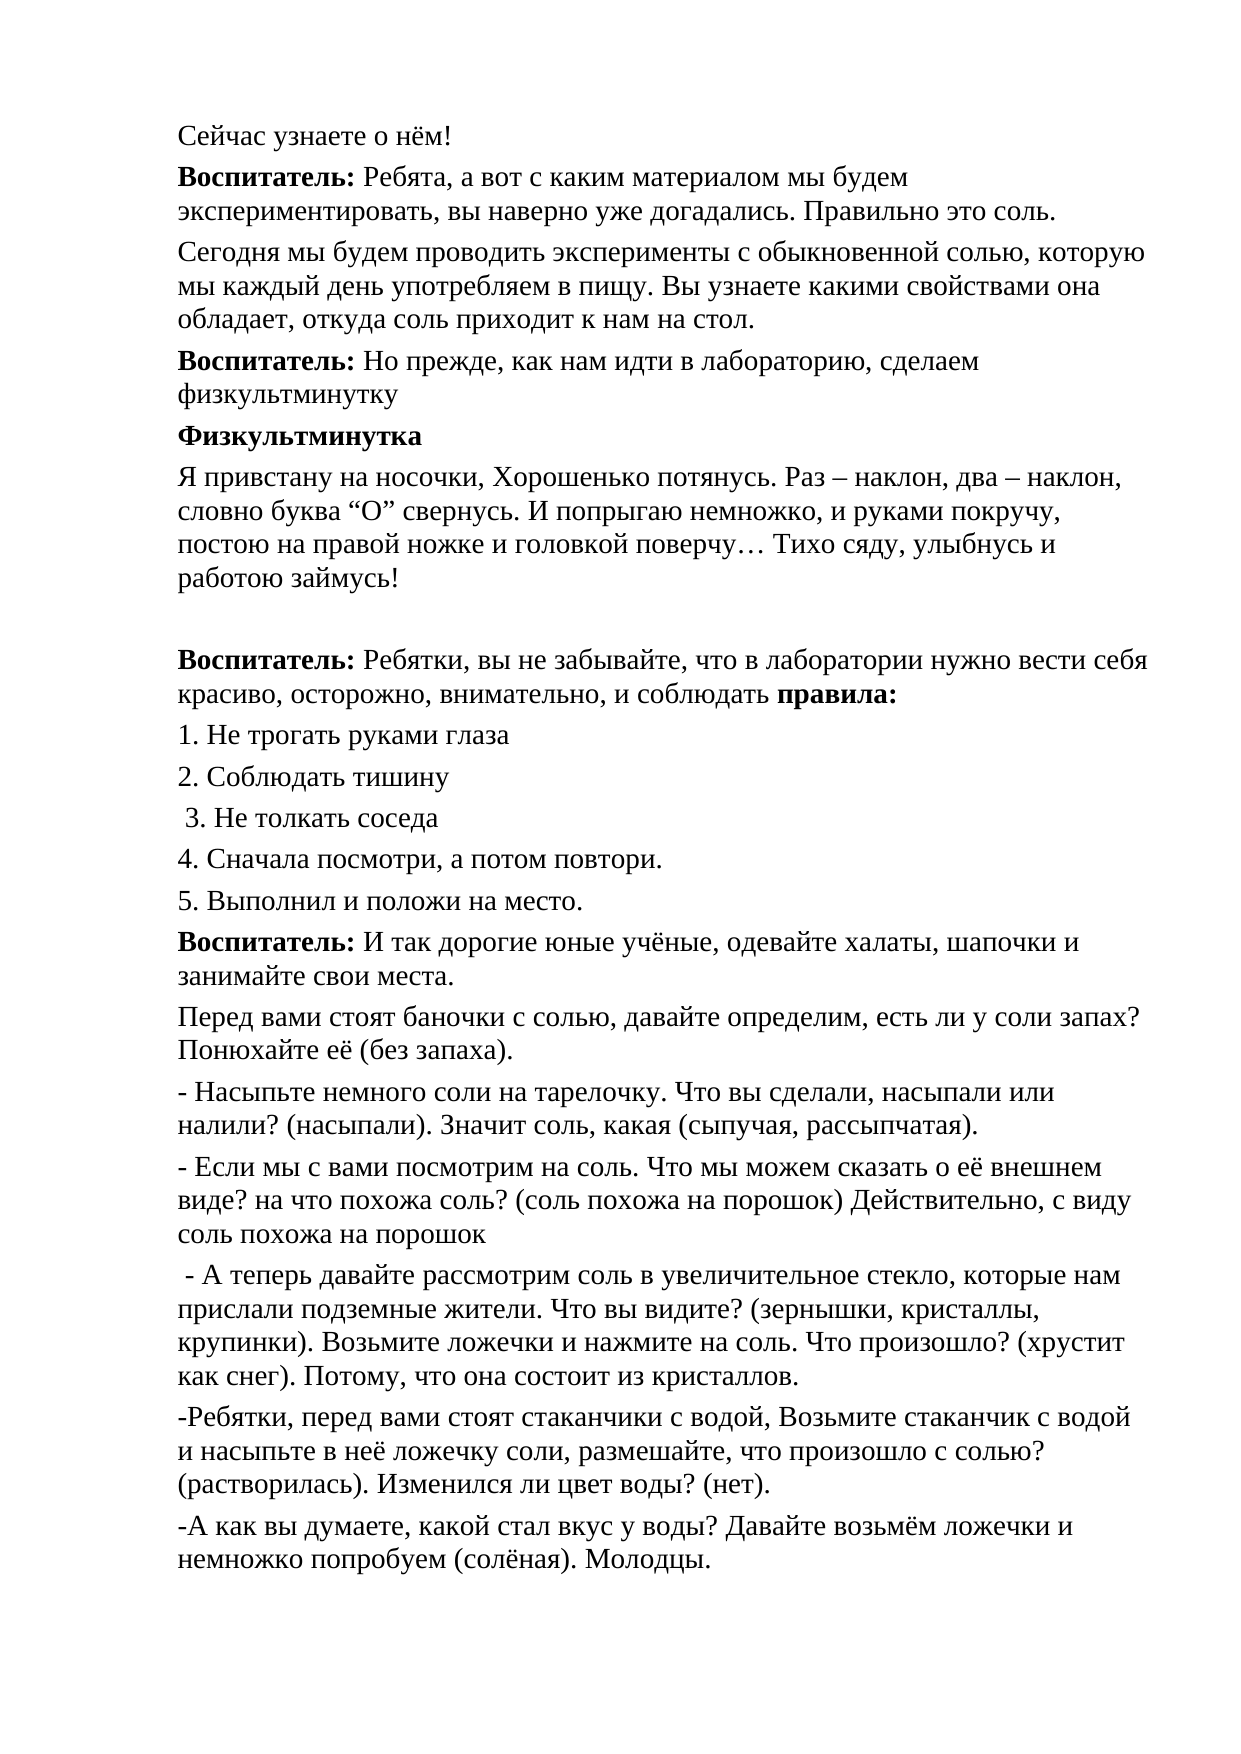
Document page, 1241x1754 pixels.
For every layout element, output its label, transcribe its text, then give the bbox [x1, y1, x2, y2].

text Физкультминутка [177, 418, 1152, 451]
text Воспитатель: Ребята, а вот с каким материалом мы будем экспериментировать, вы наверно уже догадались. Правильно это соль. [177, 159, 1152, 227]
text -А как вы думаете, какой стал вкус у воды? Давайте возьмём ложечки и немножко попробуем (солёная). Молодцы. [177, 1508, 1152, 1575]
text Сегодня мы будем проводить эксперименты с обыкновенной солью, которую мы каждый день употребляем в пищу. Вы узнаете какими свойствами она обладает, откуда соль приходит к нам на стол. [177, 234, 1152, 335]
text Воспитатель: И так дорогие юные учёные, одевайте халаты, шапочки и занимайте свои места. [177, 924, 1152, 991]
text Сейчас узнаете о нём! [177, 118, 1152, 152]
text 1. Не трогать руками глаза [177, 717, 1152, 751]
text - Насыпьте немного соли на тарелочку. Что вы сделали, насыпали или налили? (насыпали). Значит соль, какая (сыпучая, рассыпчатая). [177, 1074, 1152, 1141]
text - А теперь давайте рассмотрим соль в увеличительное стекло, которые нам прислали подземные жители. Что вы видите? (зернышки, кристаллы, крупинки). Возьмите ложечки и нажмите на соль. Что произошло? (хрустит как снег). Потому, что она состоит из кристаллов. [177, 1257, 1152, 1391]
text - Если мы с вами посмотрим на соль. Что мы можем сказать о её внешнем виде? на что похожа соль? (соль похожа на порошок) Действительно, с виду соль похожа на порошок [177, 1149, 1152, 1249]
text 2. Соблюдать тишину [177, 759, 1152, 792]
text 4. Сначала посмотри, а потом повтори. [177, 841, 1152, 875]
text 5. Выполнил и положи на место. [177, 883, 1152, 916]
text Воспитатель: Но прежде, как нам идти в лабораторию, сделаем физкультминутку [177, 343, 1152, 410]
text Перед вами стоят баночки с солью, давайте определим, есть ли у соли запах? Понюхайте её (без запаха). [177, 999, 1152, 1066]
text Я привстану на носочки, Хорошенько потянусь. Раз – наклон, два – наклон, словно буква “О” свернусь. И попрыгаю немножко, и руками покручу, постою на правой ножке и головкой поверчу… Тихо сяду, улыбнусь и работою займусь! [177, 459, 1152, 593]
text -Ребятки, перед вами стоят стаканчики с водой, Возьмите стаканчик с водой и насыпьте в неё ложечку соли, размешайте, что произошло с солью? (растворилась). Изменился ли цвет воды? (нет). [177, 1399, 1152, 1500]
text 3. Не толкать соседа [177, 800, 1152, 833]
text Воспитатель: Ребятки, вы не забывайте, что в лаборатории нужно вести себя красиво, осторожно, внимательно, и соблюдать правила: [177, 642, 1152, 709]
